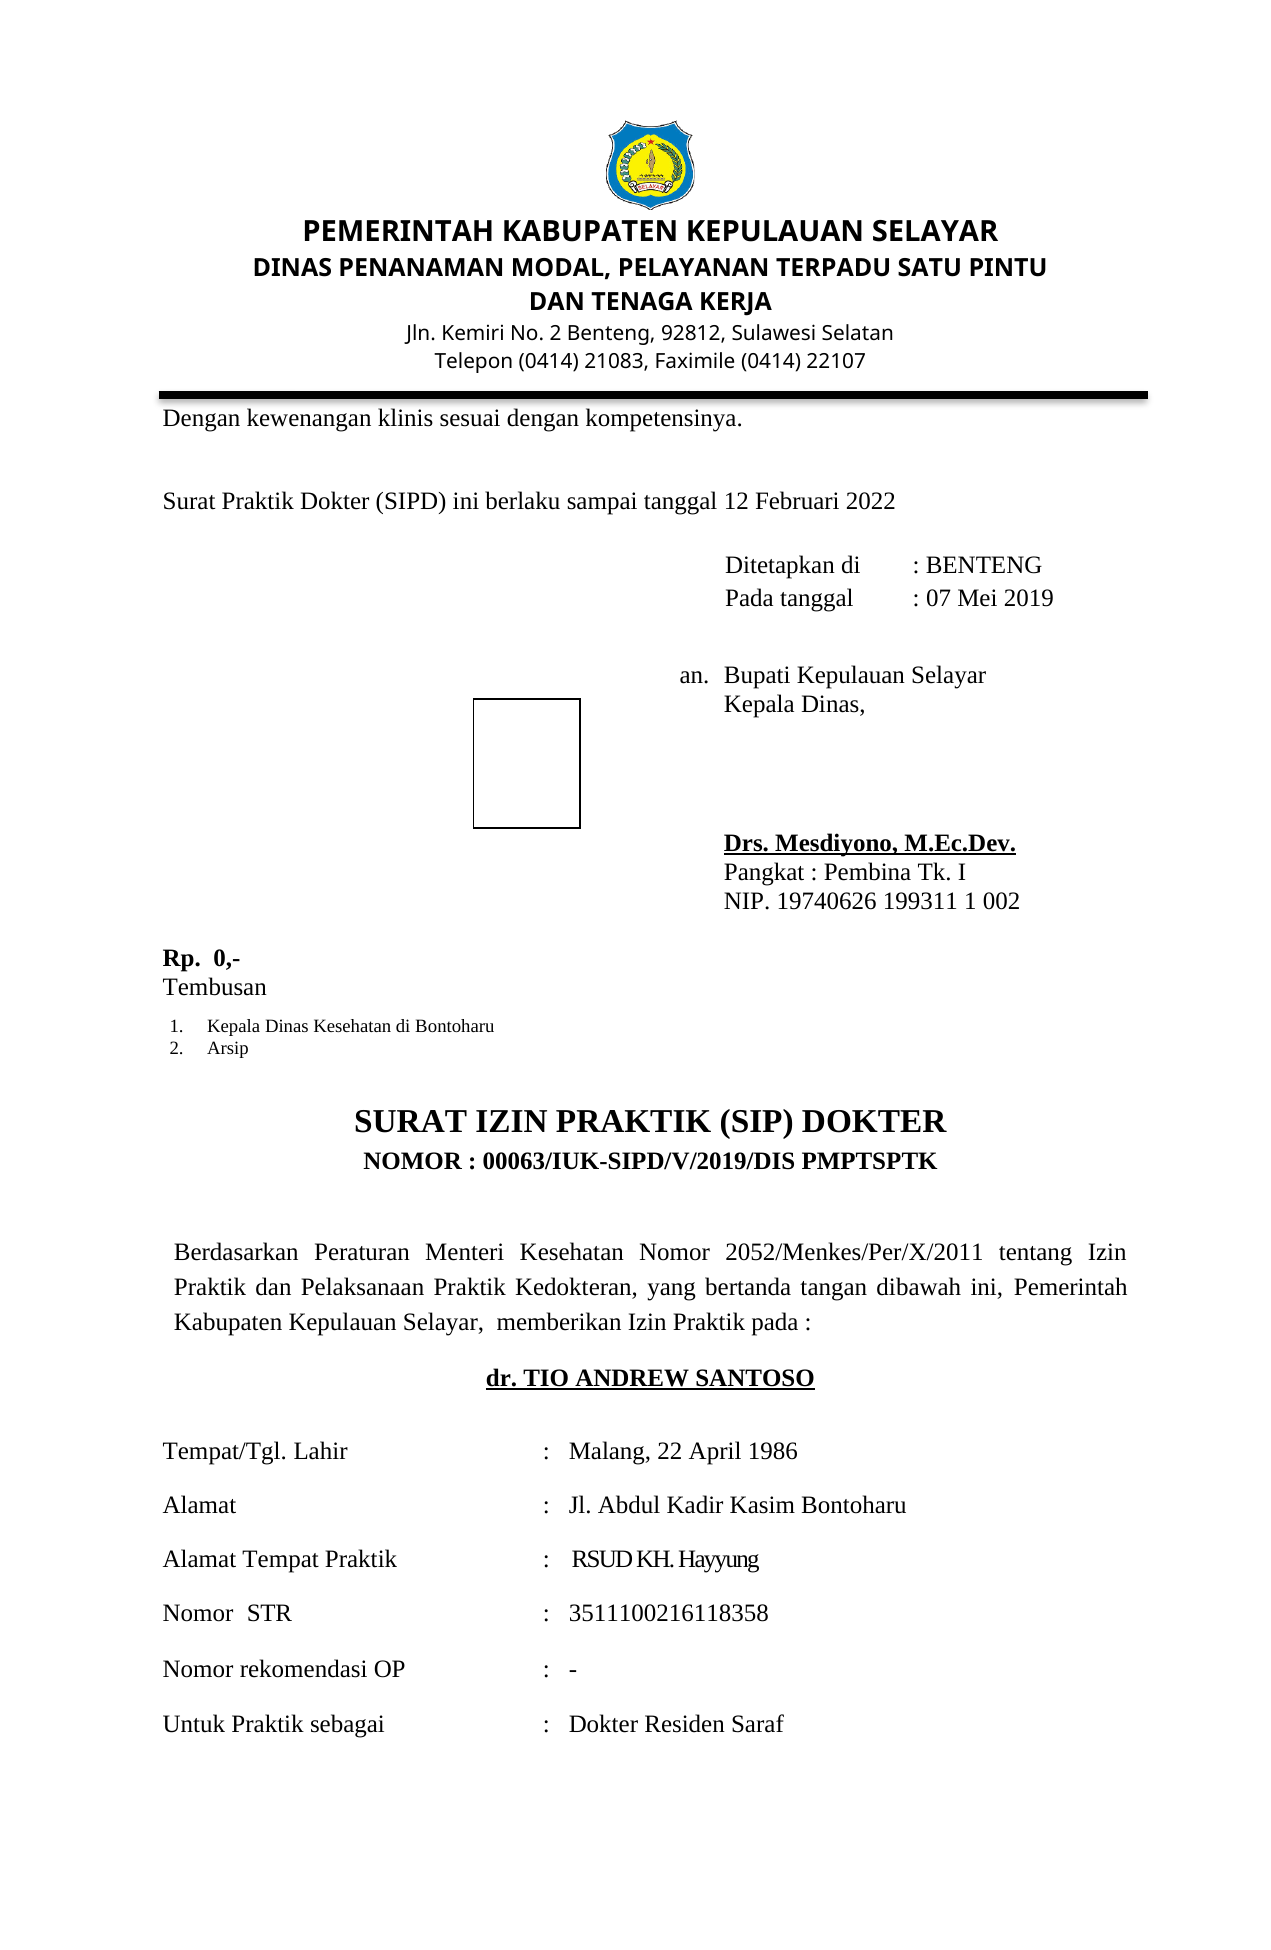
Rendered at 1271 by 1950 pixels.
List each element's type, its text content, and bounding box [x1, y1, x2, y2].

text Alamat : Jl. Abdul Kadir Kasim Bontoharu [162, 1490, 1138, 1519]
text Rp. 0,- [162, 943, 1138, 972]
text Pangkat : Pembina Tk. I [162, 857, 1138, 886]
text SURAT IZIN PRAKTIK (SIP) DOKTER [162, 1102, 1138, 1140]
text Ditetapkan di : BENTENG [725, 550, 1138, 579]
picture [606, 120, 695, 210]
text Kepala Dinas, [162, 689, 1138, 718]
text an. Bupati Kepulauan Selayar [162, 660, 1138, 689]
text Tempat/Tgl. Lahir : Malang, 22 April 1986 [162, 1436, 1138, 1465]
list Kepala Dinas Kesehatan di Bontoharu [169, 1015, 1138, 1037]
text Nomor rekomendasi OP : - [162, 1654, 1073, 1682]
text Alamat Tempat Praktik : RSUD KH. Hayyung [162, 1544, 1138, 1573]
text NIP. 19740626 199311 1 002 [162, 886, 1138, 915]
text Tembusan [162, 972, 1138, 1001]
text Untuk Praktik sebagai : Dokter Residen Saraf [162, 1709, 1094, 1738]
text dr. TIO ANDREW SANTOSO [162, 1363, 1138, 1392]
text Drs. Mesdiyono, M.Ec.Dev. [162, 828, 1138, 857]
text Berdasarkan Peraturan Menteri Kesehatan Nomor 2052/Menkes/Per/X/2011 tentang Izin Praktik dan Pelaksanaan Praktik Kedokteran, yang bertanda tangan dibawah ini, Pemerintah Kabupaten Kepulauan Selayar, memberikan Izin Praktik pada : [174, 1237, 1127, 1336]
text Pada tanggal : 07 Mei 2019 [725, 583, 1138, 612]
text NOMOR : 00063/IUK-SIPD/V/2019/DIS PMPTSPTK [162, 1146, 1138, 1174]
text Nomor STR : 3511100216118358 [162, 1598, 1073, 1627]
text Surat Praktik Dokter (SIPD) ini berlaku sampai tanggal 12 Februari 2022 [162, 486, 1034, 515]
list Arsip [169, 1037, 1138, 1058]
text Dengan kewenangan klinis sesuai dengan kompetensinya. [162, 403, 1094, 432]
